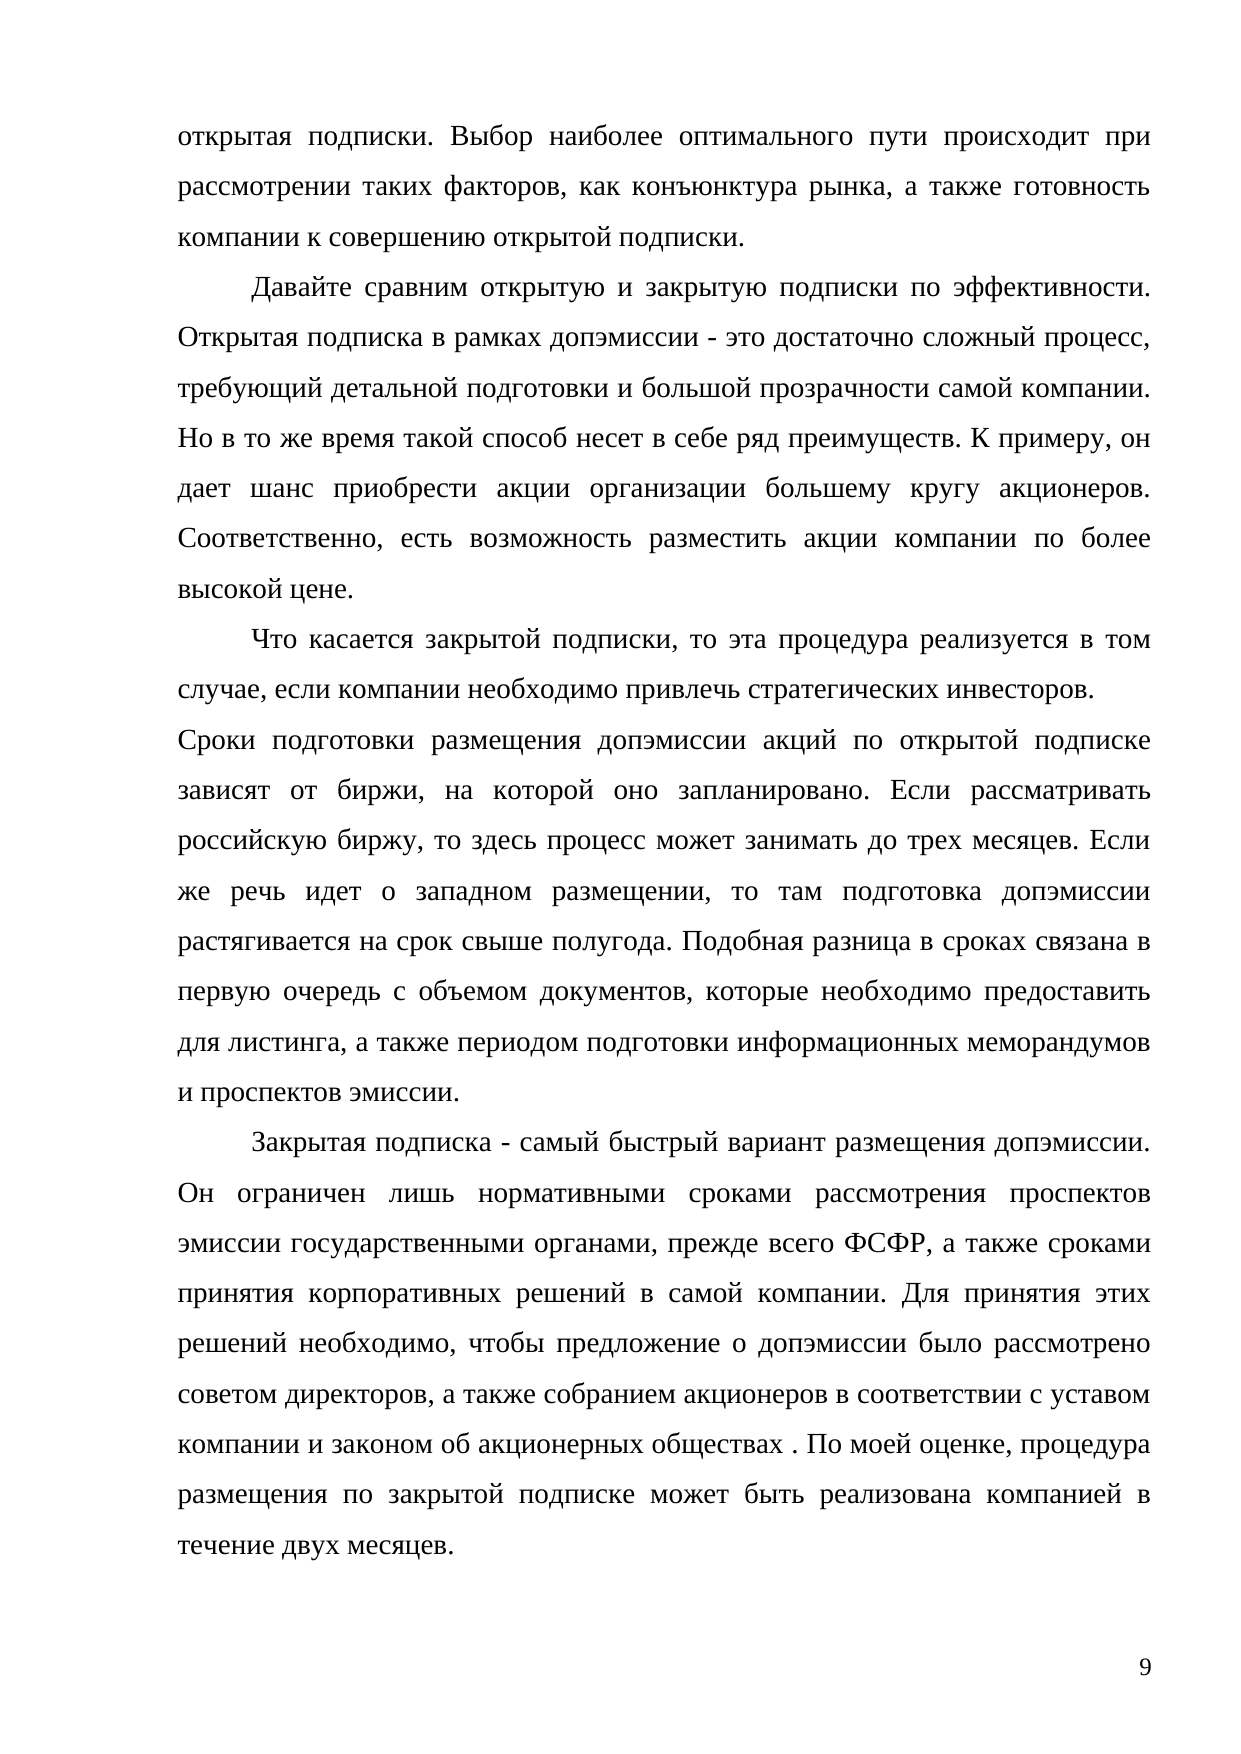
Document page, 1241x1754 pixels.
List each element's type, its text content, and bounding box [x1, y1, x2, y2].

text Сроки подготовки размещения допэмиссии акций по открытой подписке зависят от биржи, на которой оно запланировано. Если рассматривать российскую биржу, то здесь процесс может занимать до трех месяцев. Если же речь идет о западном размещении, то там подготовка допэмиссии растягивается на срок свыше полугода. Подобная разница в сроках связана в первую очередь с объемом документов, которые необходимо предоставить для листинга, а также периодом подготовки информационных меморандумов и проспектов эмиссии. [177, 722, 1152, 1108]
text Закрытая подписка - самый быстрый вариант размещения допэмиссии. Он ограничен лишь нормативными сроками рассмотрения проспектов эмиссии государственными органами, прежде всего ФСФР, а также сроками принятия корпоративных решений в самой компании. Для принятия этих решений необходимо, чтобы предложение о допэмиссии было рассмотрено советом директоров, а также собранием акционеров в соответствии с уставом компании и законом об акционерных обществах . По моей оценке, процедура размещения по закрытой подписке может быть реализована компанией в течение двух месяцев. [177, 1124, 1152, 1560]
text Давайте сравним открытую и закрытую подписки по эффективности. Открытая подписка в рамках допэмиссии - это достаточно сложный процесс, требующий детальной подготовки и большой прозрачности самой компании. Но в то же время такой способ несет в себе ряд преимуществ. К примеру, он дает шанс приобрести акции организации большему кругу акционеров. Соответственно, есть возможность разместить акции компании по более высокой цене. [177, 269, 1152, 604]
text Что касается закрытой подписки, то эта процедура реализуется в том случае, если компании необходимо привлечь стратегических инвесторов. [177, 621, 1152, 705]
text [177, 118, 1152, 252]
